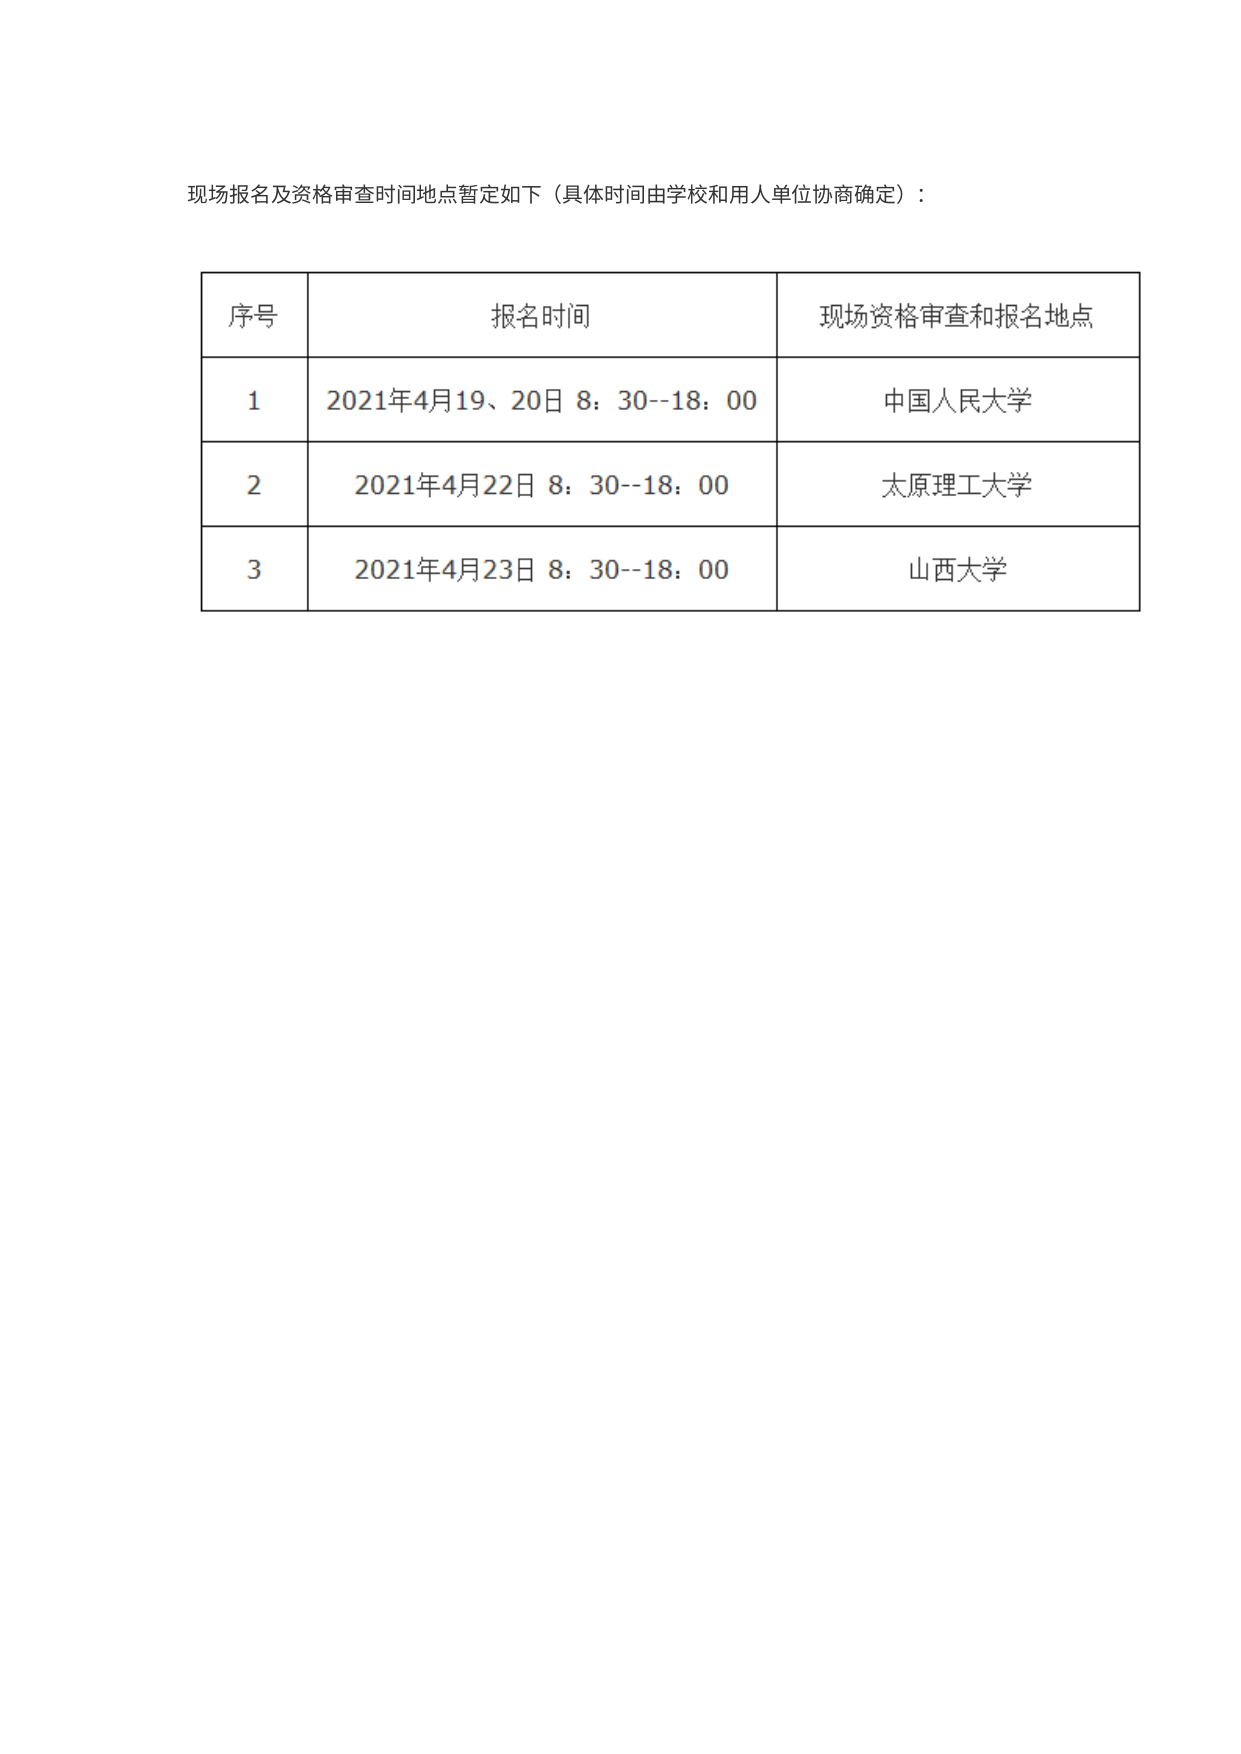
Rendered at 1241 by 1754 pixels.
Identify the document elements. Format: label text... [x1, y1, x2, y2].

text 现场报名及资格审查时间地点暂定如下（具体时间由学校和用人单位协商确定）： [187, 178, 1053, 210]
picture [187, 258, 1158, 626]
